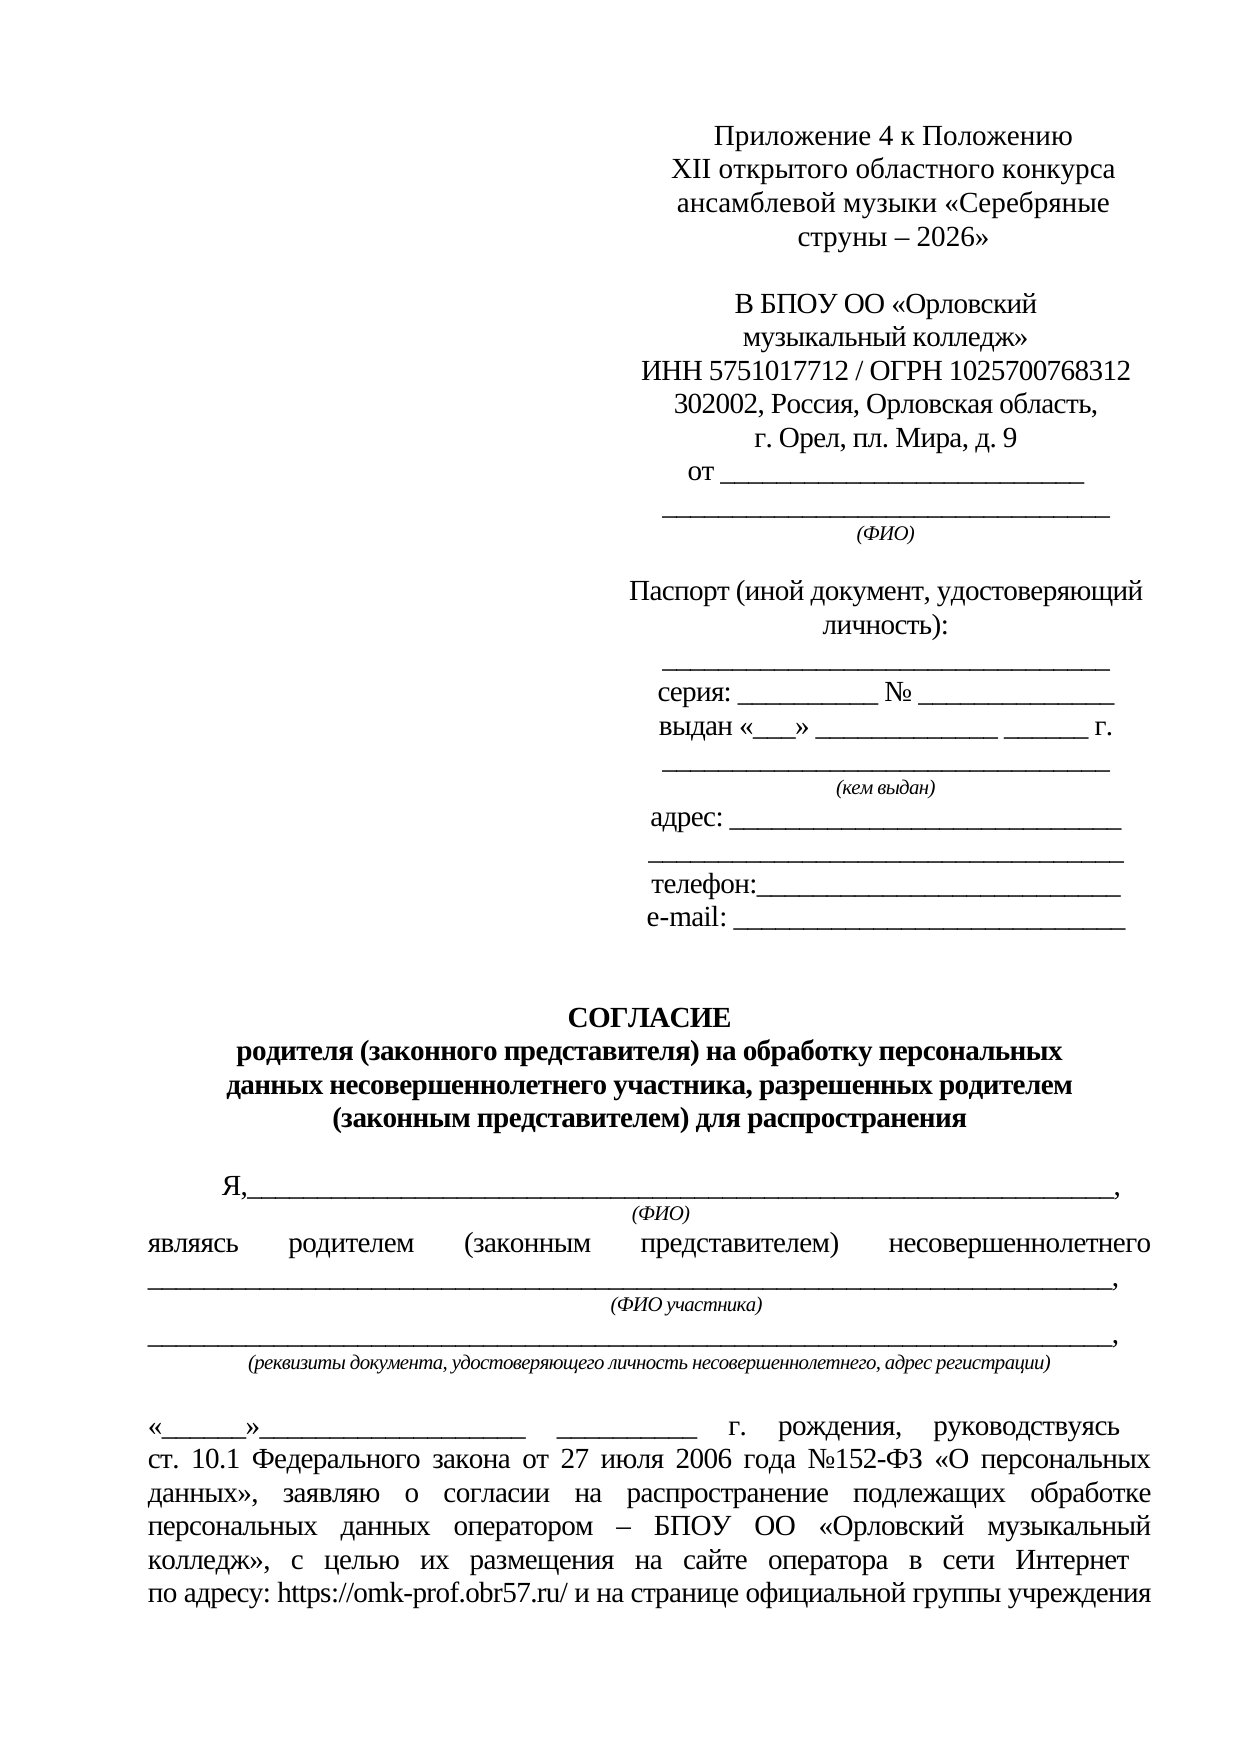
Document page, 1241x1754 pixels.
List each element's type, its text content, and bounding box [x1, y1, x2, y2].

text (ФИО) [620, 521, 1152, 545]
text ________________________________ [620, 487, 1152, 521]
text (ФИО участника) [148, 1292, 1152, 1316]
text 302002, Россия, Орловская область, [620, 386, 1152, 420]
text e-mail: ____________________________ [620, 899, 1152, 933]
text музыкальный колледж» [620, 319, 1152, 353]
text от __________________________ [620, 453, 1152, 487]
text являясь родителем (законным представителем) несовершеннолетнего _____________________________________________________________________, [148, 1225, 1152, 1292]
text (законным представителем) для распространения [148, 1101, 1152, 1134]
text СОГЛАСИЕ [148, 1000, 1152, 1033]
text (ФИО) [148, 1201, 1152, 1225]
text телефон:__________________________ [620, 866, 1152, 899]
text серия: __________ № ______________ [620, 674, 1152, 708]
text адрес: ____________________________ [620, 799, 1152, 832]
text (кем выдан) [620, 775, 1152, 799]
text ________________________________ [620, 641, 1152, 674]
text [148, 1408, 1152, 1609]
text ________________________________ [620, 741, 1152, 775]
text __________________________________ [620, 832, 1152, 866]
text XII открытого областного конкурса ансамблевой музыки «Серебряные струны – 2026» [635, 152, 1152, 252]
text Приложение 4 к Положению [635, 118, 1152, 152]
text данных несовершеннолетнего участника, разрешенных родителем [148, 1067, 1152, 1101]
text Я,______________________________________________________________, [148, 1168, 1152, 1201]
text ИНН 5751017712 / ОГРН 1025700768312 [620, 353, 1152, 386]
text (реквизиты документа, удостоверяющего личность несовершеннолетнего, адрес регистрации) [148, 1350, 1152, 1374]
text Паспорт (иной документ, удостоверяющий личность): [620, 573, 1152, 641]
text родителя (законного представителя) на обработку персональных [148, 1033, 1152, 1067]
text В БПОУ ОО «Орловский [620, 286, 1152, 319]
text г. Орел, пл. Мира, д. 9 [620, 420, 1152, 453]
text выдан «___» _____________ ______ г. [620, 708, 1152, 741]
text _____________________________________________________________________, [148, 1316, 1152, 1350]
